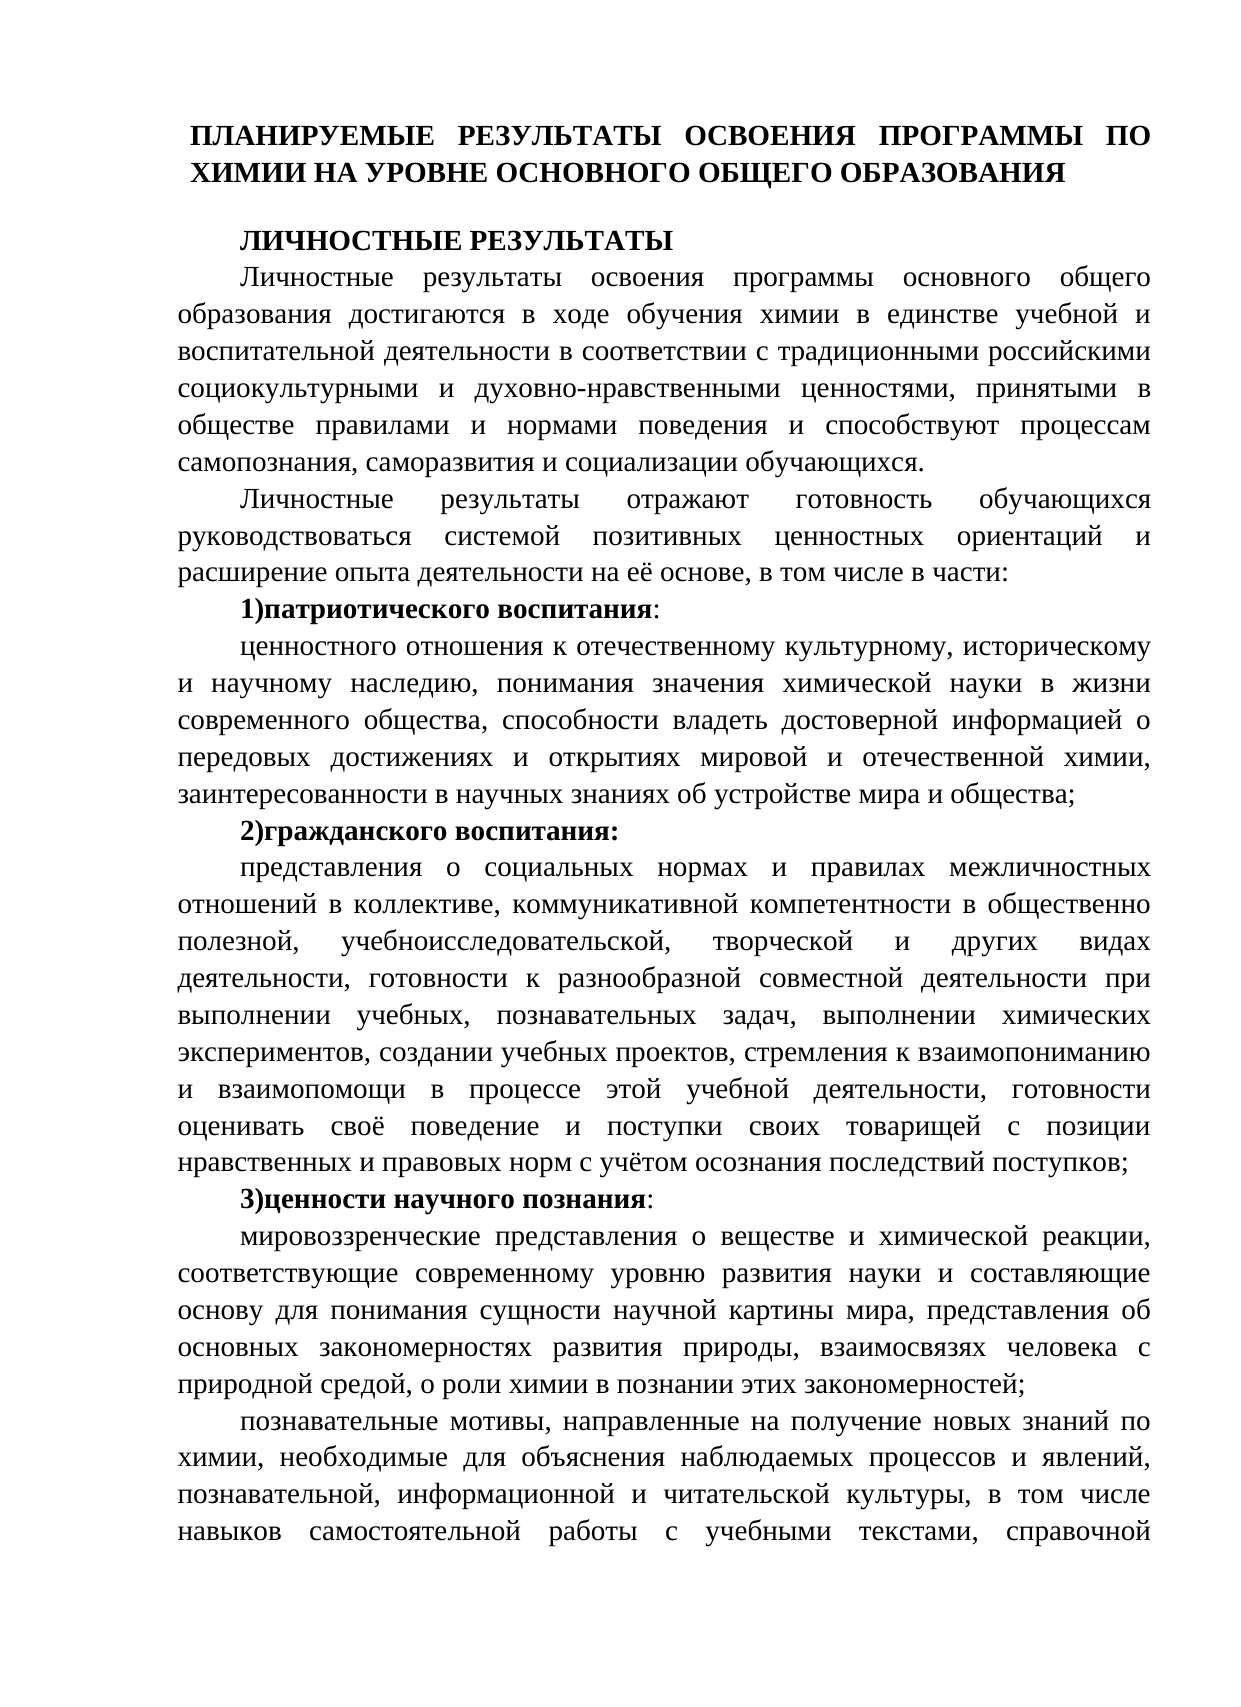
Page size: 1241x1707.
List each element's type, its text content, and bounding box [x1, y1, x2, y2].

text Личностные результаты освоения программы основного общего образования достигаются в ходе обучения химии в единстве учебной и воспитательной деятельности в соответствии с традиционными российскими социокультурными и духовно-нравственными ценностями, принятыми в обществе правилами и нормами поведения и способствуют процессам самопознания, саморазвития и социализации обучающихся. [177, 259, 1152, 477]
text 3)ценности научного познания: [177, 1181, 1152, 1215]
text представления о социальных нормах и правилах межличностных отношений в коллективе, коммуникативной компетентности в общественно полезной, учебноисследовательской, творческой и других видах деятельности, готовности к разнообразной совместной деятельности при выполнении учебных, познавательных задач, выполнении химических экспериментов, создании учебных проектов, стремления к взаимопониманию и взаимопомощи в процессе этой учебной деятельности, готовности оценивать своё поведение и поступки своих товарищей с позиции нравственных и правовых норм с учётом осознания последствий поступков; [177, 849, 1152, 1178]
text ценностного отношения к отечественному культурному, историческому и научному наследию, понимания значения химической науки в жизни современного общества, способности владеть достоверной информацией о передовых достижениях и открытиях мировой и отечественной химии, заинтересованности в научных знаниях об устройстве мира и общества; [177, 628, 1152, 809]
text 2)гражданского воспитания: [177, 813, 1152, 846]
text 1)патриотического воспитания: [177, 591, 1152, 625]
text ПЛАНИРУЕМЫЕ РЕЗУЛЬТАТЫ ОСВОЕНИЯ ПРОГРАММЫ ПО ХИМИИ НА УРОВНЕ ОСНОВНОГО ОБЩЕГО ОБРАЗОВАНИЯ [190, 118, 1152, 188]
text Личностные результаты отражают готовность обучающихся руководствоваться системой позитивных ценностных ориентаций и расширение опыта деятельности на её основе, в том числе в части: [177, 481, 1152, 588]
text ЛИЧНОСТНЫЕ РЕЗУЛЬТАТЫ [177, 223, 1152, 256]
text мировоззренческие представления о веществе и химической реакции, соответствующие современному уровню развития науки и составляющие основу для понимания сущности научной картины мира, представления об основных закономерностях развития природы, взаимосвязях человека с природной средой, о роли химии в познании этих закономерностей; [177, 1218, 1152, 1399]
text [177, 1403, 1152, 1547]
